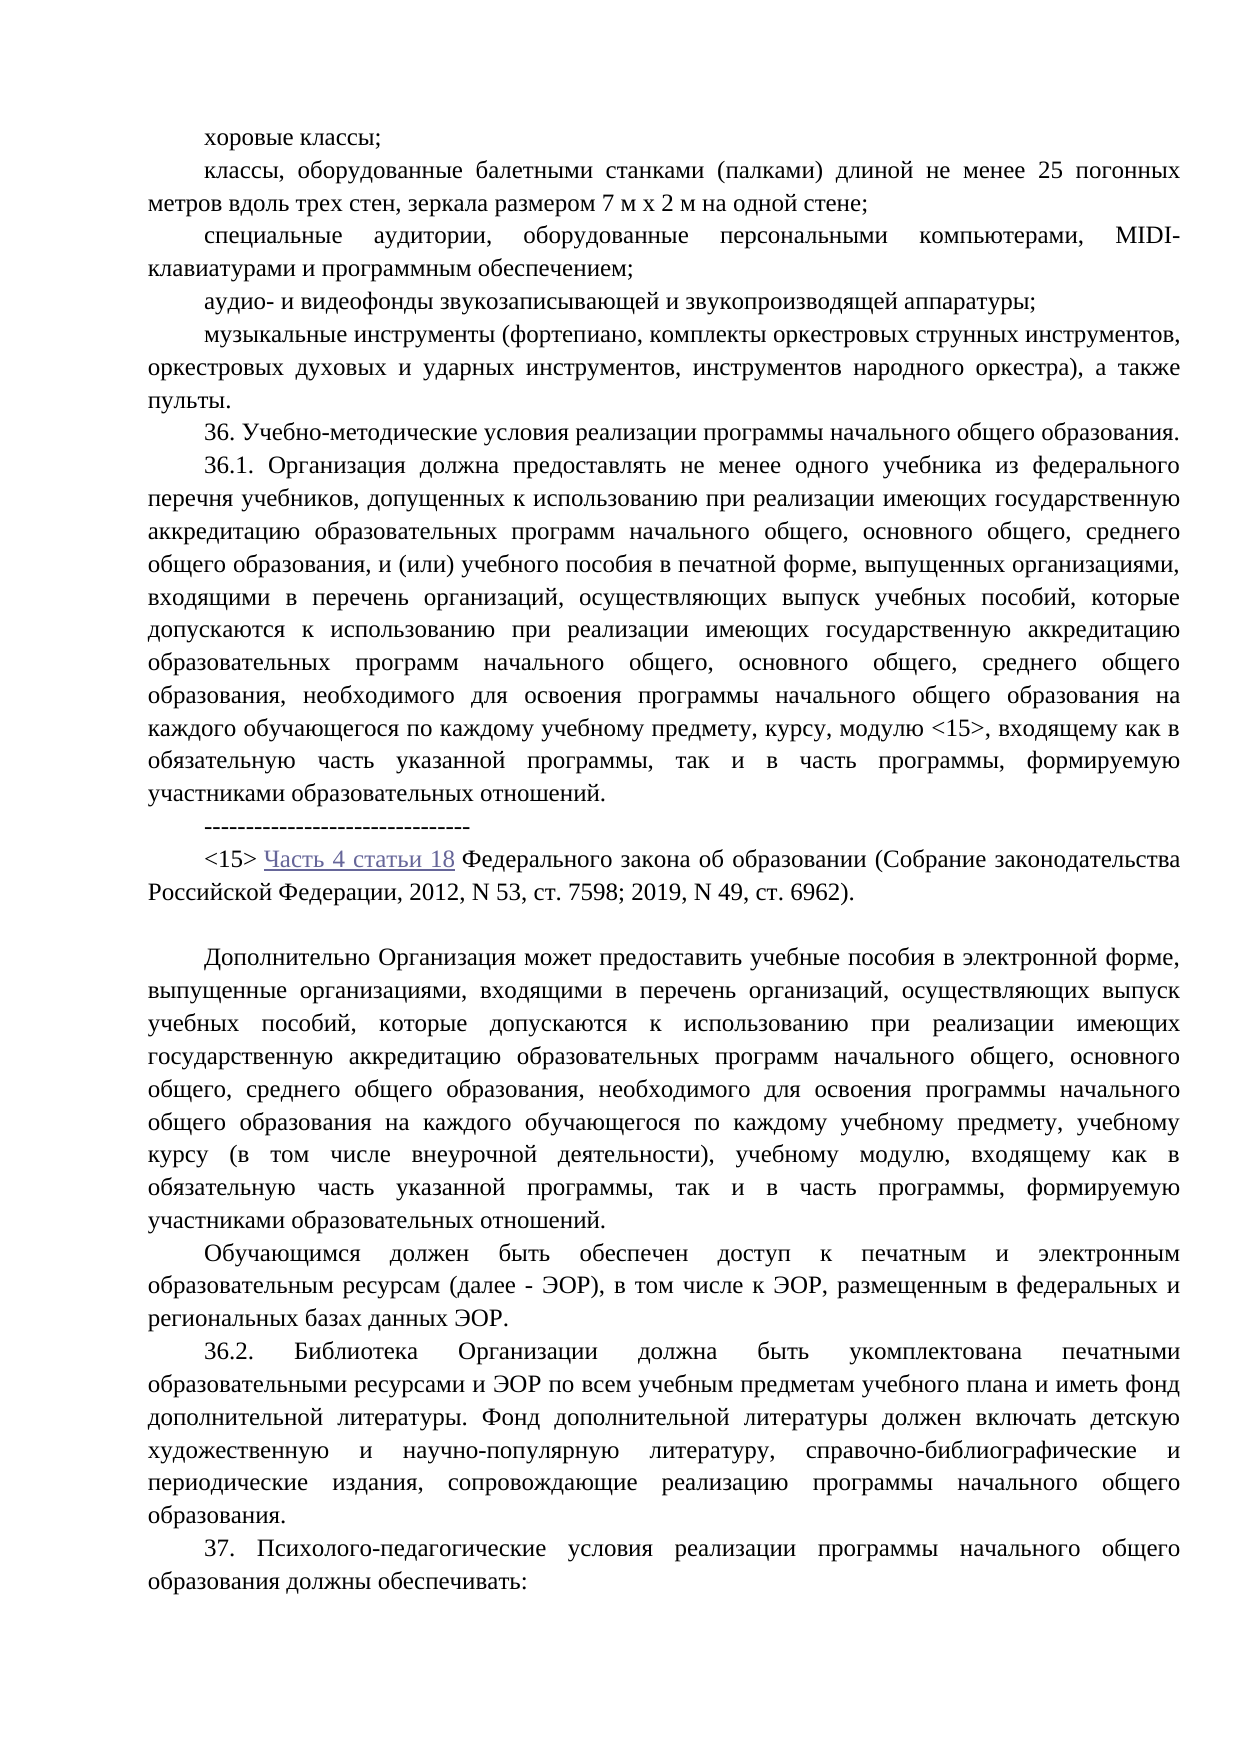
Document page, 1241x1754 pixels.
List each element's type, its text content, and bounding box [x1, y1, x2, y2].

text <15> Часть 4 статьи 18 Федерального закона об образовании (Собрание законодательства Российской Федерации, 2012, N 53, ст. 7598; 2019, N 49, ст. 6962). [148, 840, 1181, 906]
text 37. Психолого-педагогические условия реализации программы начального общего образования должны обеспечивать: [148, 1529, 1181, 1595]
text -------------------------------- [148, 807, 1181, 840]
text 36.2. Библиотека Организации должна быть укомплектована печатными образовательными ресурсами и ЭОР по всем учебным предметам учебного плана и иметь фонд дополнительной литературы. Фонд дополнительной литературы должен включать детскую художественную и научно-популярную литературу, справочно-библиографические и периодические издания, сопровождающие реализацию программы начального общего образования. [148, 1332, 1181, 1529]
text специальные аудитории, оборудованные персональными компьютерами, MIDI-клавиатурами и программным обеспечением; [148, 217, 1181, 282]
text музыкальные инструменты (фортепиано, комплекты оркестровых струнных инструментов, оркестровых духовых и ударных инструментов, инструментов народного оркестра), а также пульты. [148, 315, 1181, 413]
text 36. Учебно-методические условия реализации программы начального общего образования. [148, 413, 1181, 446]
text классы, оборудованные балетными станками (палками) длиной не менее 25 погонных метров вдоль трех стен, зеркала размером 7 м x 2 м на одной стене; [148, 151, 1181, 217]
text аудио- и видеофонды звукозаписывающей и звукопроизводящей аппаратуры; [148, 282, 1181, 315]
text Дополнительно Организация может предоставить учебные пособия в электронной форме, выпущенные организациями, входящими в перечень организаций, осуществляющих выпуск учебных пособий, которые допускаются к использованию при реализации имеющих государственную аккредитацию образовательных программ начального общего, основного общего, среднего общего образования, необходимого для освоения программы начального общего образования на каждого обучающегося по каждому учебному предмету, учебному курсу (в том числе внеурочной деятельности), учебному модулю, входящему как в обязательную часть указанной программы, так и в часть программы, формируемую участниками образовательных отношений. [148, 938, 1181, 1234]
text Обучающимся должен быть обеспечен доступ к печатным и электронным образовательным ресурсам (далее - ЭОР), в том числе к ЭОР, размещенным в федеральных и региональных базах данных ЭОР. [148, 1234, 1181, 1332]
text хоровые классы; [148, 118, 1181, 151]
text 36.1. Организация должна предоставлять не менее одного учебника из федерального перечня учебников, допущенных к использованию при реализации имеющих государственную аккредитацию образовательных программ начального общего, основного общего, среднего общего образования, и (или) учебного пособия в печатной форме, выпущенных организациями, входящими в перечень организаций, осуществляющих выпуск учебных пособий, которые допускаются к использованию при реализации имеющих государственную аккредитацию образовательных программ начального общего, основного общего, среднего общего образования, необходимого для освоения программы начального общего образования на каждого обучающегося по каждому учебному предмету, курсу, модулю <15>, входящему как в обязательную часть указанной программы, так и в часть программы, формируемую участниками образовательных отношений. [148, 446, 1181, 807]
